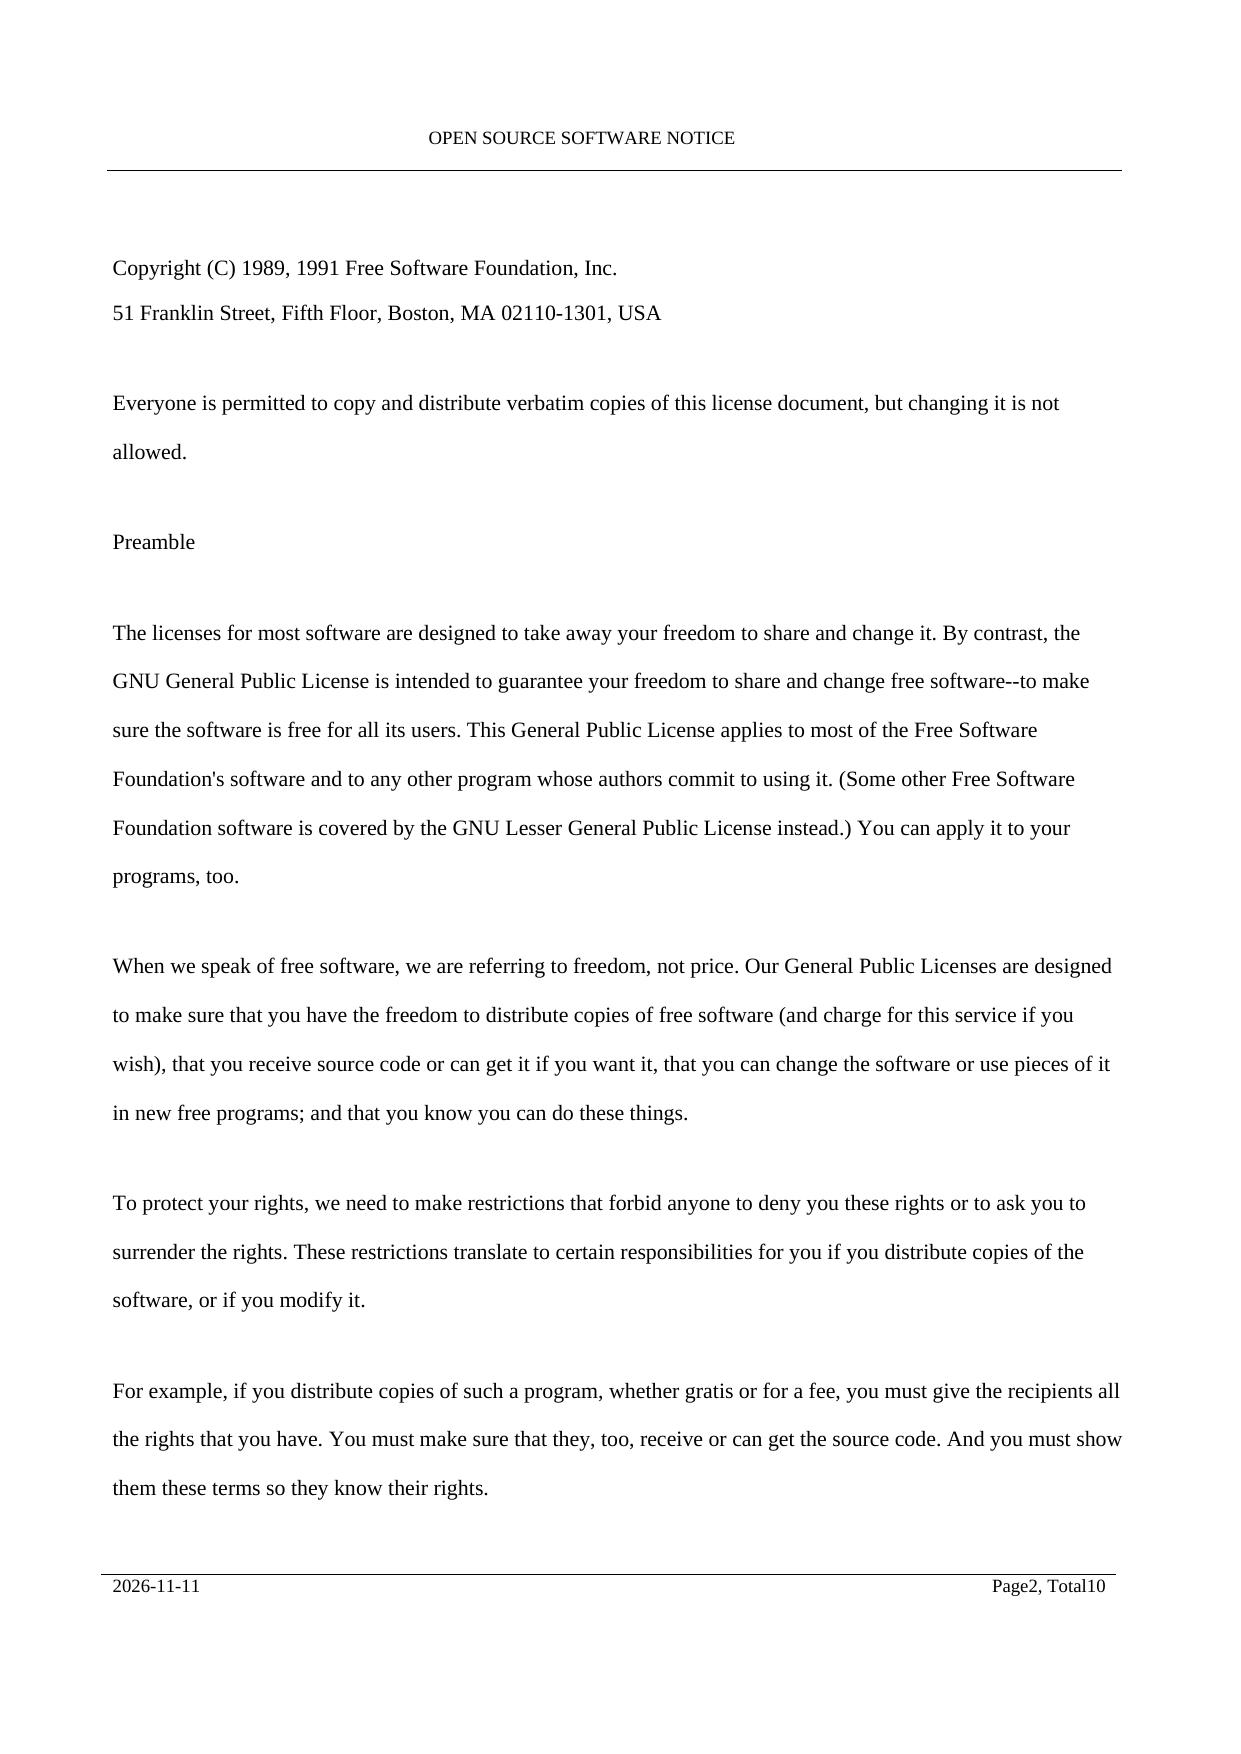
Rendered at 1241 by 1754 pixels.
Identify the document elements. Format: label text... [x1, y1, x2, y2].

text The licenses for most software are designed to take away your freedom to share and change it. By contrast, the GNU General Public License is intended to guarantee your freedom to share and change free software--to make sure the software is free for all its users. This General Public License applies to most of the Free Software Foundation's software and to any other program whose authors commit to using it. (Some other Free Software Foundation software is covered by the GNU Lesser General Public License instead.) You can apply it to your programs, too. [112, 616, 1128, 892]
text For example, if you distribute copies of such a program, whether gratis or for a fee, you must give the recipients all the rights that you have. You must make sure that they, too, receive or can get the source code. And you must show them these terms so they know their rights. [112, 1374, 1128, 1504]
text Everyone is permitted to copy and distribute verbatim copies of this license document, but changing it is not allowed. [112, 387, 1128, 468]
text To protect your rights, we need to make restrictions that forbid anyone to deny you these rights or to ask you to surrender the rights. These restrictions translate to certain responsibilities for you if you distribute copies of the software, or if you modify it. [112, 1186, 1128, 1316]
text Preamble [112, 526, 1128, 558]
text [112, 251, 1128, 284]
text When we speak of free software, we are referring to freedom, not price. Our General Public Licenses are designed to make sure that you have the freedom to distribute copies of free software (and charge for this service if you wish), that you receive source code or can get it if you want it, that you can change the software or use pieces of it in new free programs; and that you know you can do these things. [112, 950, 1128, 1129]
text 51 Franklin Street, Fifth Floor, Boston, MA 02110-1301, USA [112, 297, 1128, 329]
